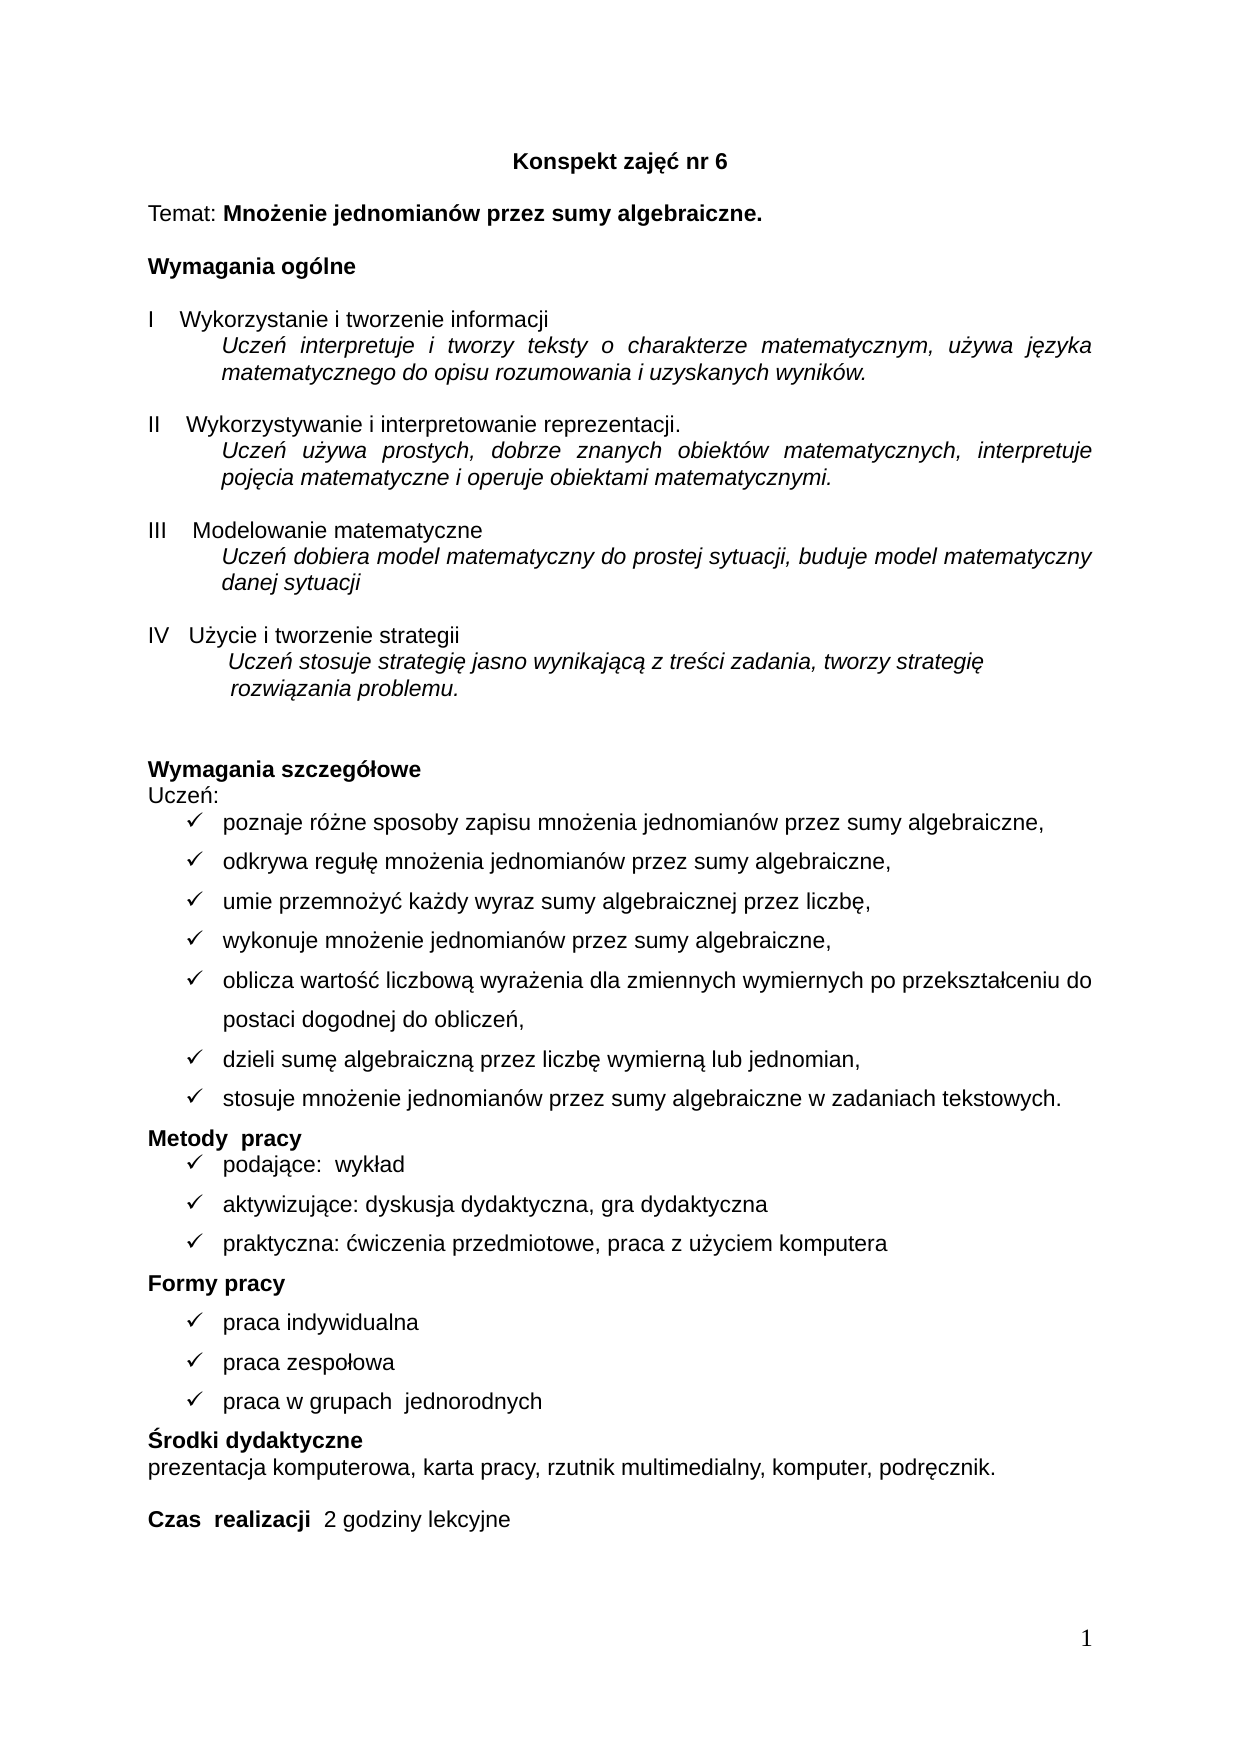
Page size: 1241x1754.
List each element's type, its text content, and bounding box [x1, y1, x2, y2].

list oblicza wartość liczbową wyrażenia dla zmiennych wymiernych po przekształceniu do postaci dogodnej do obliczeń, [185, 967, 1093, 1033]
text Wymagania szczegółowe [148, 756, 1093, 782]
text Konspekt zajęć nr 6 [148, 148, 1093, 174]
text Uczeń interpretuje i tworzy teksty o charakterze matematycznym, używa języka matematycznego do opisu rozumowania i uzyskanych wyników. [221, 332, 1093, 385]
list praktyczna: ćwiczenia przedmiotowe, praca z użyciem komputera [185, 1230, 1093, 1256]
text prezentacja komputerowa, karta pracy, rzutnik multimedialny, komputer, podręcznik. [148, 1454, 1093, 1480]
list poznaje różne sposoby zapisu mnożenia jednomianów przez sumy algebraiczne, [185, 809, 1093, 835]
text Uczeń: [148, 782, 1093, 809]
list praca zespołowa [185, 1348, 1093, 1375]
text IV Użycie i tworzenie strategii [148, 622, 1093, 648]
text III Modelowanie matematyczne [148, 517, 1093, 543]
text Czas realizacji 2 godziny lekcyjne [148, 1506, 1093, 1533]
text Uczeń stosuje strategię jasno wynikającą z treści zadania, tworzy strategię [148, 648, 1093, 675]
text Uczeń używa prostych, dobrze znanych obiektów matematycznych, interpretuje pojęcia matematyczne i operuje obiektami matematycznymi. [221, 437, 1093, 490]
list odkrywa regułę mnożenia jednomianów przez sumy algebraiczne, [185, 848, 1093, 875]
text Środki dydaktyczne [148, 1427, 1093, 1454]
text II Wykorzystywanie i interpretowanie reprezentacji. [148, 411, 1093, 437]
list praca w grupach jednorodnych [185, 1388, 1093, 1414]
text Formy pracy [148, 1269, 1093, 1296]
text Temat: Mnożenie jednomianów przez sumy algebraiczne. [148, 200, 1093, 227]
list umie przemnożyć każdy wyraz sumy algebraicznej przez liczbę, [185, 888, 1093, 914]
list podające: wykład [185, 1151, 1093, 1177]
list praca indywidualna [185, 1309, 1093, 1335]
list aktywizujące: dyskusja dydaktyczna, gra dydaktyczna [185, 1191, 1093, 1217]
list dzieli sumę algebraiczną przez liczbę wymierną lub jednomian, [185, 1046, 1093, 1072]
list stosuje mnożenie jednomianów przez sumy algebraiczne w zadaniach tekstowych. [185, 1085, 1093, 1112]
text I Wykorzystanie i tworzenie informacji [148, 306, 1093, 332]
text rozwiązania problemu. [148, 675, 1093, 701]
text Metody pracy [148, 1125, 1093, 1151]
text Wymagania ogólne [148, 253, 1093, 279]
list wykonuje mnożenie jednomianów przez sumy algebraiczne, [185, 927, 1093, 954]
text Uczeń dobiera model matematyczny do prostej sytuacji, buduje model matematyczny danej sytuacji [221, 543, 1093, 596]
